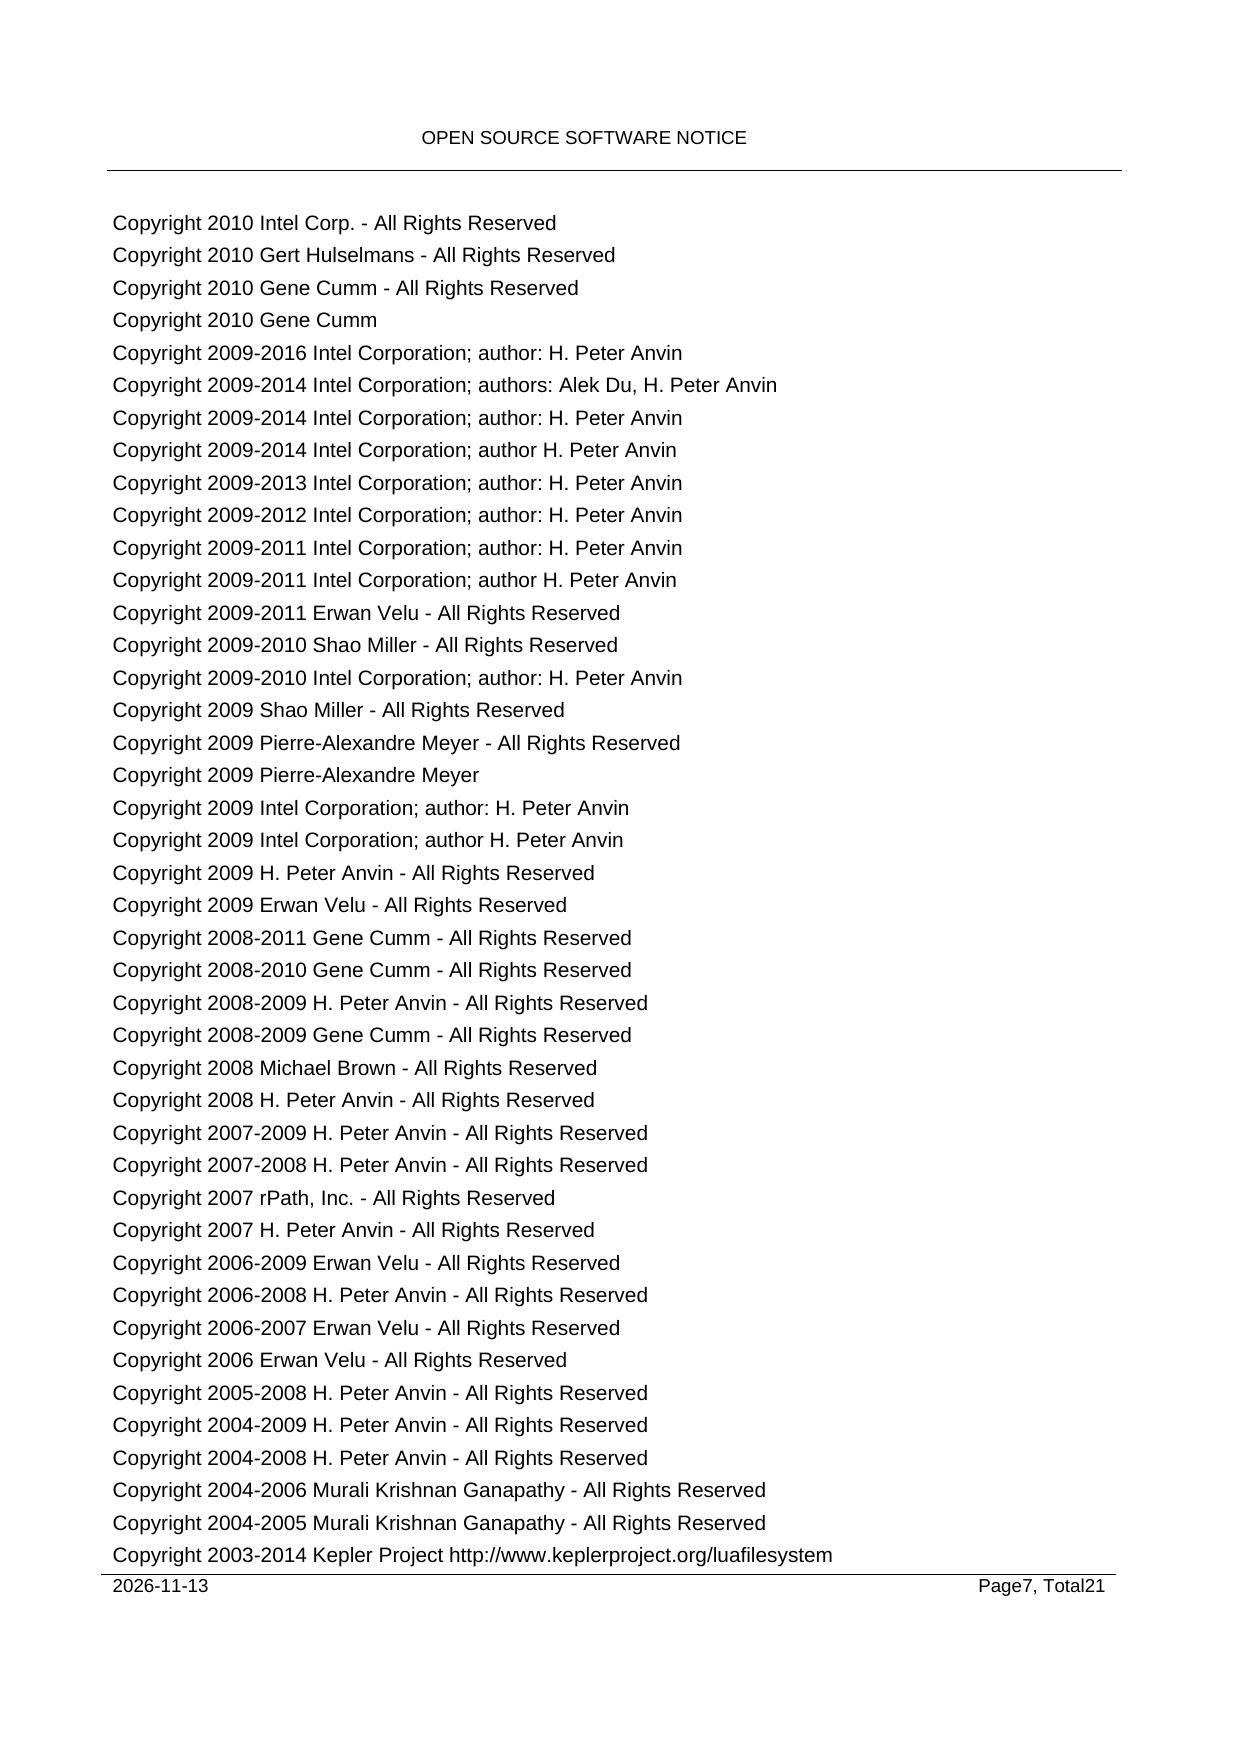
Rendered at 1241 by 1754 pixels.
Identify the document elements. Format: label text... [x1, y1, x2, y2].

text Copyright 2009 Shao Miller - All Rights Reserved [112, 694, 1128, 726]
text Copyright 2008-2010 Gene Cumm - All Rights Reserved [112, 954, 1128, 986]
text Copyright 2010 Gene Cumm - All Rights Reserved [112, 271, 1128, 304]
text Copyright 2004-2009 H. Peter Anvin - All Rights Reserved [112, 1409, 1128, 1441]
text Copyright 2008-2009 Gene Cumm - All Rights Reserved [112, 1019, 1128, 1051]
text Copyright 2009 Erwan Velu - All Rights Reserved [112, 889, 1128, 921]
text Copyright 2008 Michael Brown - All Rights Reserved [112, 1051, 1128, 1084]
text Copyright 2006 Erwan Velu - All Rights Reserved [112, 1344, 1128, 1376]
text Copyright 2009-2014 Intel Corporation; author H. Peter Anvin [112, 434, 1128, 466]
text Copyright 2009 H. Peter Anvin - All Rights Reserved [112, 856, 1128, 889]
text Copyright 2006-2007 Erwan Velu - All Rights Reserved [112, 1311, 1128, 1344]
text Copyright 2009 Intel Corporation; author H. Peter Anvin [112, 824, 1128, 856]
text Copyright 2009 Pierre-Alexandre Meyer [112, 759, 1128, 791]
text Copyright 2004-2008 H. Peter Anvin - All Rights Reserved [112, 1441, 1128, 1474]
text Copyright 2010 Intel Corp. - All Rights Reserved [112, 206, 1128, 239]
text Copyright 2008-2009 H. Peter Anvin - All Rights Reserved [112, 986, 1128, 1019]
text Copyright 2009-2013 Intel Corporation; author: H. Peter Anvin [112, 466, 1128, 499]
text Copyright 2004-2005 Murali Krishnan Ganapathy - All Rights Reserved [112, 1506, 1128, 1539]
text Copyright 2009-2014 Intel Corporation; author: H. Peter Anvin [112, 401, 1128, 434]
text Copyright 2009-2011 Intel Corporation; author: H. Peter Anvin [112, 531, 1128, 564]
text Copyright 2009-2014 Intel Corporation; authors: Alek Du, H. Peter Anvin [112, 369, 1128, 401]
text Copyright 2008 H. Peter Anvin - All Rights Reserved [112, 1084, 1128, 1116]
text Copyright 2009-2016 Intel Corporation; author: H. Peter Anvin [112, 336, 1128, 369]
text Copyright 2007-2009 H. Peter Anvin - All Rights Reserved [112, 1116, 1128, 1149]
text Copyright 2006-2008 H. Peter Anvin - All Rights Reserved [112, 1279, 1128, 1311]
text Copyright 2009-2012 Intel Corporation; author: H. Peter Anvin [112, 499, 1128, 531]
text Copyright 2008-2011 Gene Cumm - All Rights Reserved [112, 921, 1128, 954]
text Copyright 2006-2009 Erwan Velu - All Rights Reserved [112, 1246, 1128, 1279]
text Copyright 2010 Gene Cumm [112, 304, 1128, 336]
text Copyright 2009-2010 Intel Corporation; author: H. Peter Anvin [112, 661, 1128, 694]
text Copyright 2007 H. Peter Anvin - All Rights Reserved [112, 1214, 1128, 1246]
text Copyright 2003-2014 Kepler Project http://www.keplerproject.org/luafilesystem [112, 1539, 1128, 1571]
text Copyright 2009-2011 Intel Corporation; author H. Peter Anvin [112, 564, 1128, 596]
text Copyright 2004-2006 Murali Krishnan Ganapathy - All Rights Reserved [112, 1474, 1128, 1506]
text Copyright 2010 Gert Hulselmans - All Rights Reserved [112, 239, 1128, 271]
text Copyright 2009-2011 Erwan Velu - All Rights Reserved [112, 596, 1128, 629]
text Copyright 2007-2008 H. Peter Anvin - All Rights Reserved [112, 1149, 1128, 1181]
text Copyright 2005-2008 H. Peter Anvin - All Rights Reserved [112, 1376, 1128, 1409]
text Copyright 2009-2010 Shao Miller - All Rights Reserved [112, 629, 1128, 661]
text Copyright 2007 rPath, Inc. - All Rights Reserved [112, 1181, 1128, 1214]
text Copyright 2009 Intel Corporation; author: H. Peter Anvin [112, 791, 1128, 824]
text Copyright 2009 Pierre-Alexandre Meyer - All Rights Reserved [112, 726, 1128, 759]
